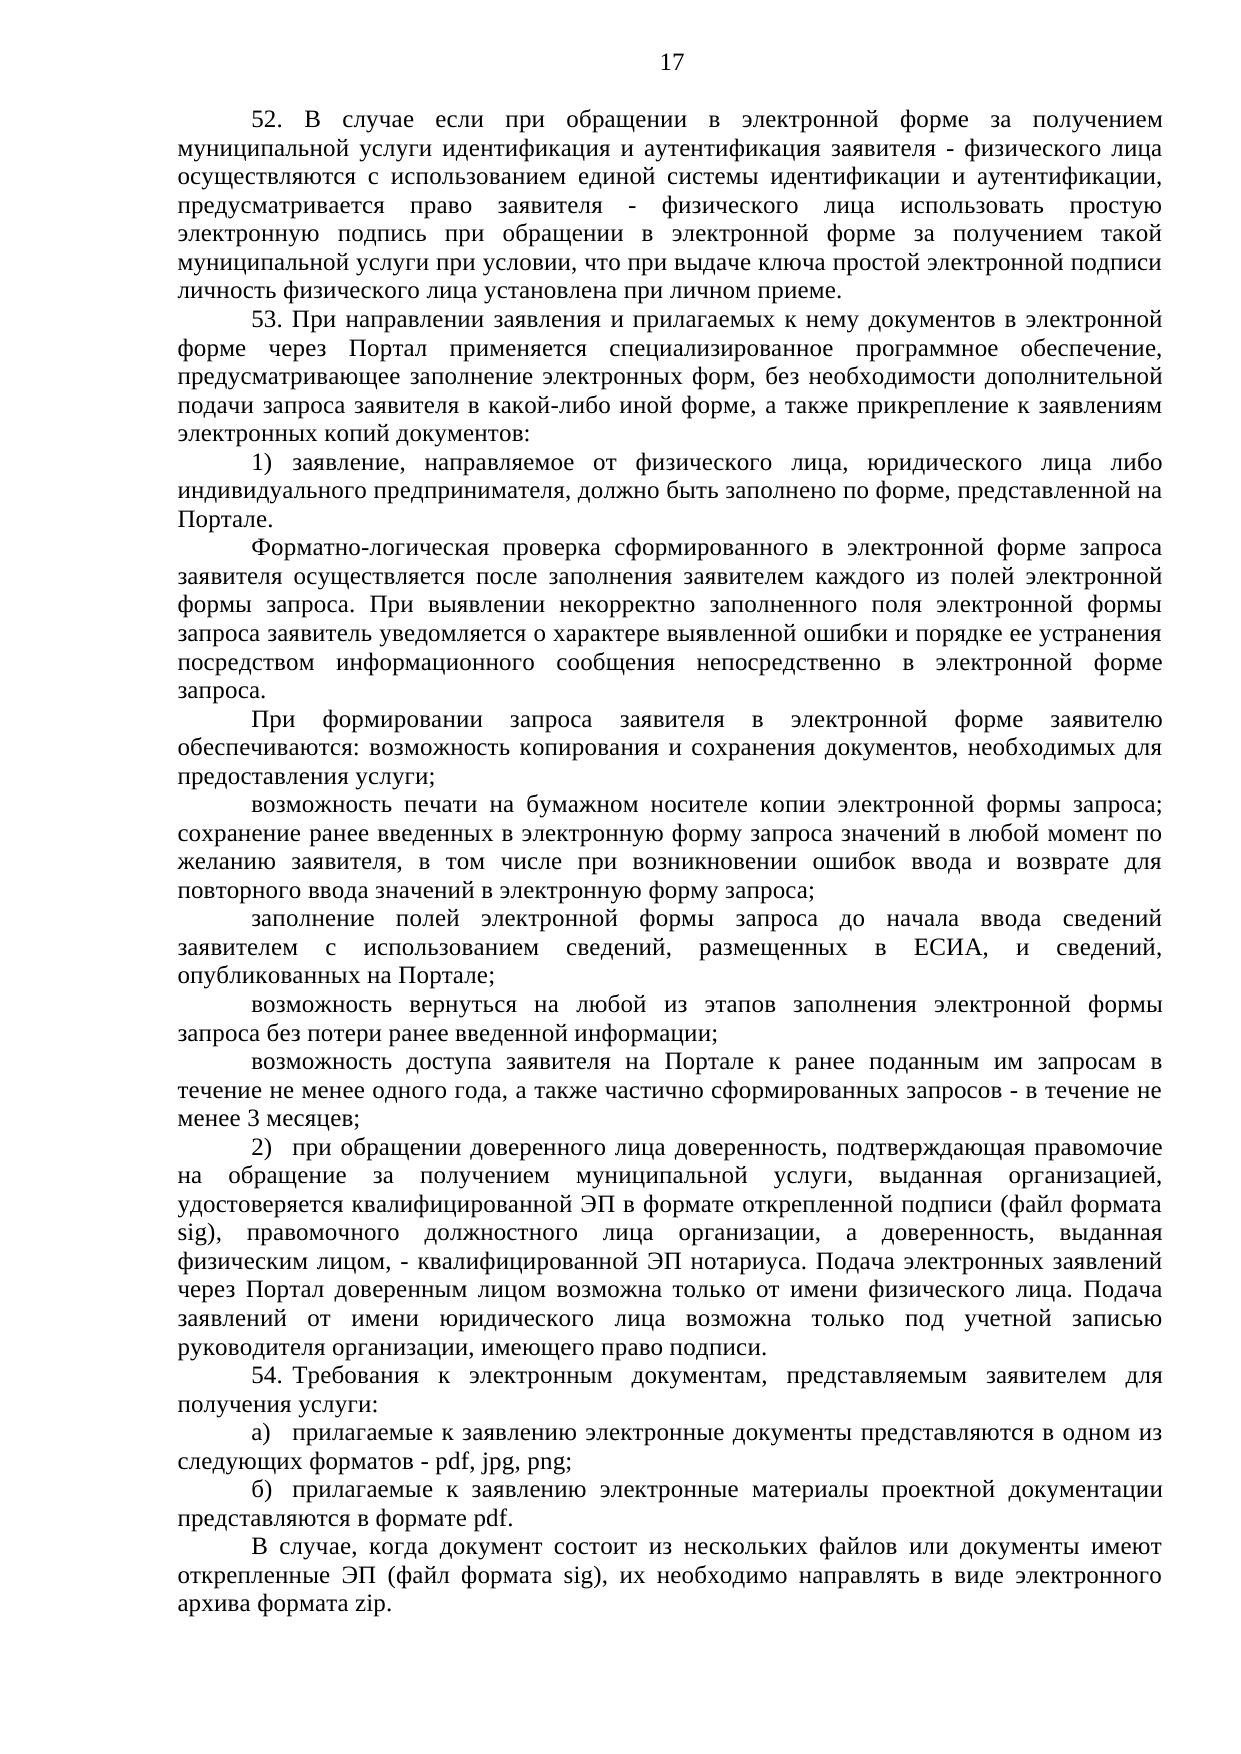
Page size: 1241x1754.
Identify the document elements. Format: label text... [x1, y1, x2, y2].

text 2) при обращении доверенного лица доверенность, подтверждающая правомочие на обращение за получением муниципальной услуги, выданная организацией, удостоверяется квалифицированной ЭП в формате открепленной подписи (файл формата sig), правомочного должностного лица организации, а доверенность, выданная физическим лицом, - квалифицированной ЭП нотариуса. Подача электронных заявлений через Портал доверенным лицом возможна только от имени физического лица. Подача заявлений от имени юридического лица возможна только под учетной записью руководителя организации, имеющего право подписи. [177, 1132, 1164, 1361]
text возможность печати на бумажном носителе копии электронной формы запроса; сохранение ранее введенных в электронную форму запроса значений в любой момент по желанию заявителя, в том числе при возникновении ошибок ввода и возврате для повторного ввода значений в электронную форму запроса; [177, 790, 1164, 904]
text а) прилагаемые к заявлению электронные документы представляются в одном из следующих форматов - pdf, jpg, png; [177, 1418, 1164, 1475]
text В случае, когда документ состоит из нескольких файлов или документы имеют открепленные ЭП (файл формата sig), их необходимо направлять в виде электронного архива формата zip. [177, 1532, 1164, 1617]
text 54. Требования к электронным документам, представляемым заявителем для получения услуги: [177, 1361, 1164, 1418]
text Форматно-логическая проверка сформированного в электронной форме запроса заявителя осуществляется после заполнения заявителем каждого из полей электронной формы запроса. При выявлении некорректно заполненного поля электронной формы запроса заявитель уведомляется о характере выявленной ошибки и порядке ее устранения посредством информационного сообщения непосредственно в электронной форме запроса. [177, 533, 1164, 704]
text 52. В случае если при обращении в электронной форме за получением муниципальной услуги идентификация и аутентификация заявителя - физического лица осуществляются с использованием единой системы идентификации и аутентификации, предусматривается право заявителя - физического лица использовать простую электронную подпись при обращении в электронной форме за получением такой муниципальной услуги при условии, что при выдаче ключа простой электронной подписи личность физического лица установлена при личном приеме. [177, 105, 1164, 304]
text 1) заявление, направляемое от физического лица, юридического лица либо индивидуального предпринимателя, должно быть заполнено по форме, представленной на Портале. [177, 447, 1164, 533]
text б) прилагаемые к заявлению электронные материалы проектной документации представляются в формате pdf. [177, 1475, 1164, 1532]
text 53. При направлении заявления и прилагаемых к нему документов в электронной форме через Портал применяется специализированное программное обеспечение, предусматривающее заполнение электронных форм, без необходимости дополнительной подачи запроса заявителя в какой-либо иной форме, а также прикрепление к заявлениям электронных копий документов: [177, 304, 1164, 447]
text возможность вернуться на любой из этапов заполнения электронной формы запроса без потери ранее введенной информации; [177, 989, 1164, 1047]
text При формировании запроса заявителя в электронной форме заявителю обеспечиваются: возможность копирования и сохранения документов, необходимых для предоставления услуги; [177, 704, 1164, 790]
text возможность доступа заявителя на Портале к ранее поданным им запросам в течение не менее одного года, а также частично сформированных запросов - в течение не менее 3 месяцев; [177, 1047, 1164, 1132]
text заполнение полей электронной формы запроса до начала ввода сведений заявителем с использованием сведений, размещенных в ЕСИА, и сведений, опубликованных на Портале; [177, 904, 1164, 989]
